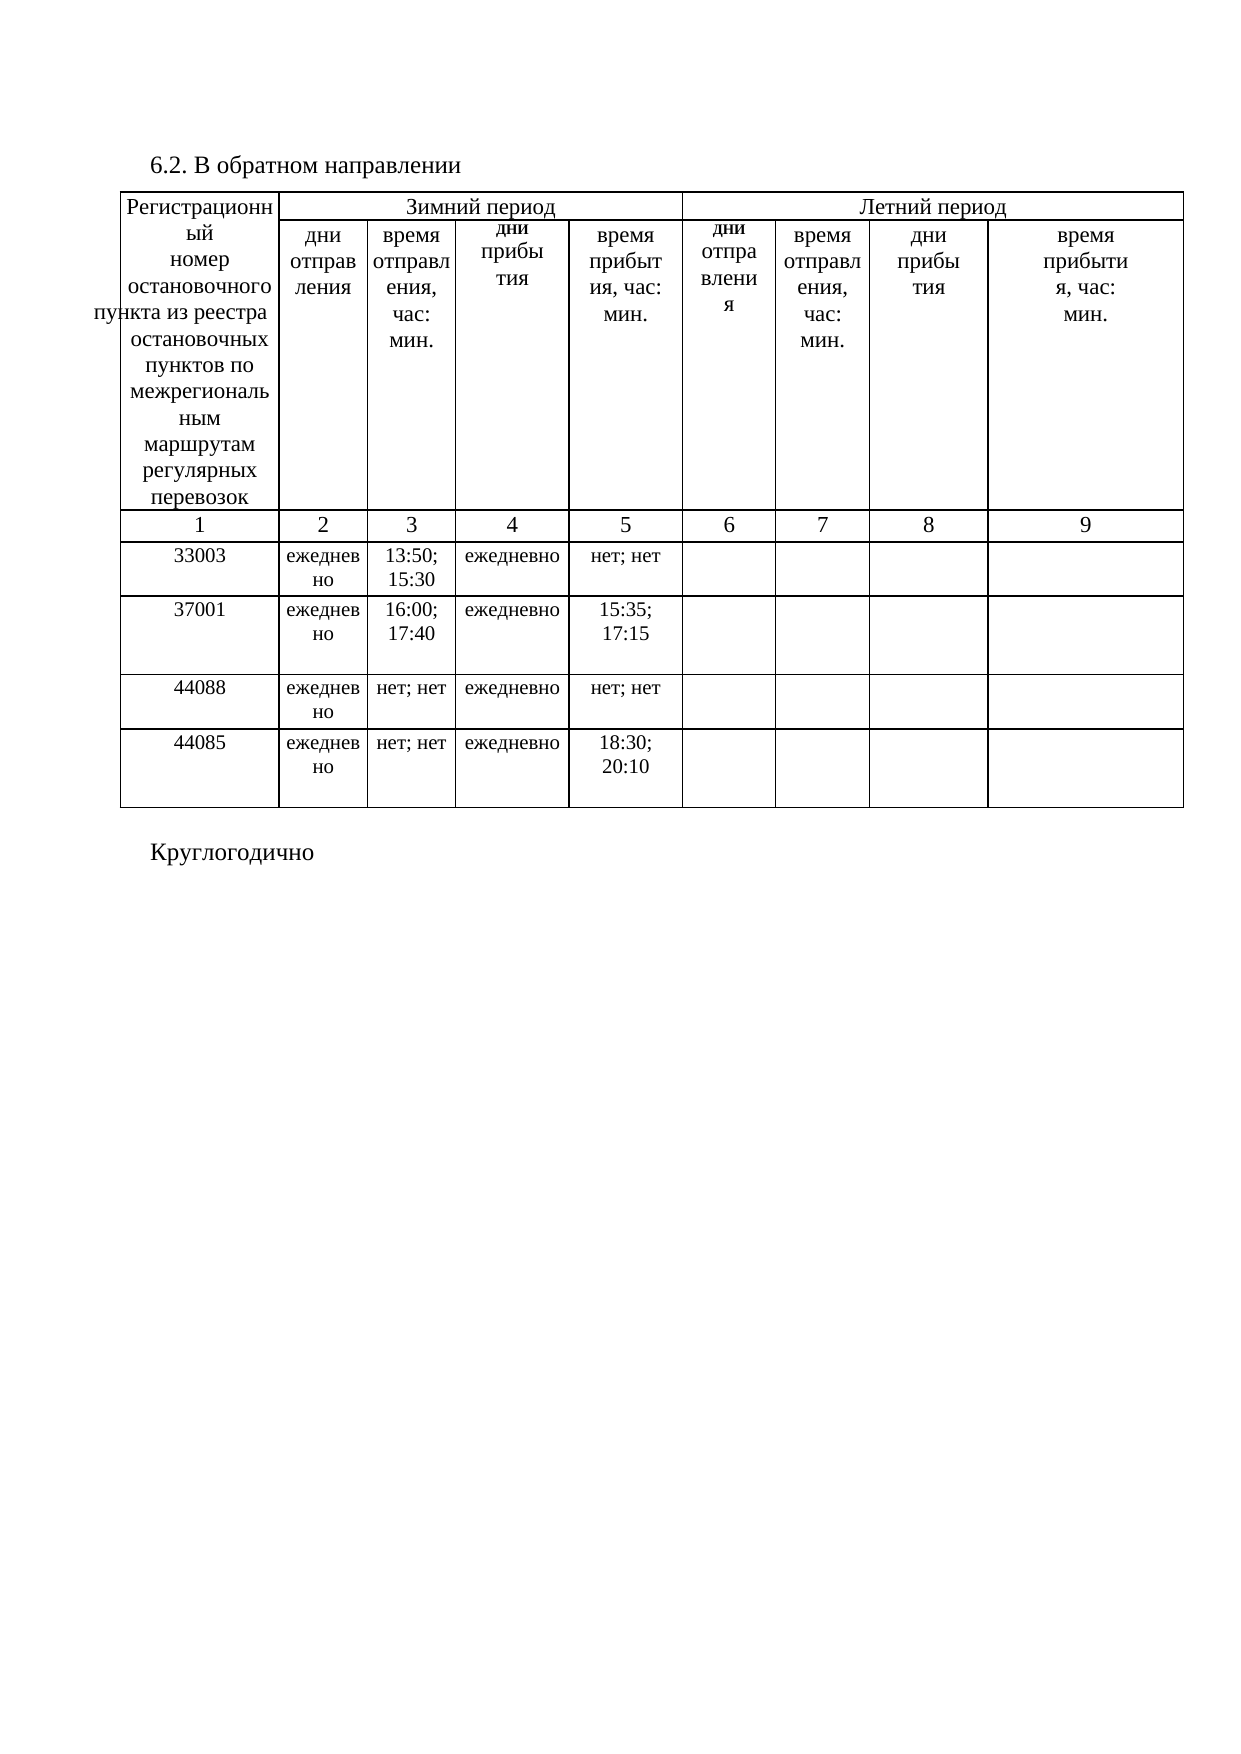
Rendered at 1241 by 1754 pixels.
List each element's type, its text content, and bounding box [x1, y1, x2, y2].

table_cell 15:35; 17:15 [570, 597, 682, 674]
table_cell ДНИ отпра влени я [683, 221, 775, 509]
table_cell 4 [456, 511, 568, 541]
table_cell время прибыти я, час: мин. [989, 221, 1183, 509]
table_cell 8 [870, 511, 987, 541]
table_header Регистрационный номер остановочного пункта из реестра остановочных пунктов по межрегиональным маршрутам регулярных перевозок [121, 193, 278, 509]
table_cell время отправл ения, час: мин. [368, 221, 455, 509]
table_cell время отправл ения, час: мин. [776, 221, 869, 509]
table_cell 7 [776, 511, 869, 541]
table_cell [776, 543, 869, 595]
table_cell время прибыт ия, час: мин. [570, 221, 682, 509]
table_cell [989, 543, 1183, 595]
table_cell ежедневно [280, 597, 367, 674]
table_cell ежедневно [456, 675, 568, 728]
table_cell [776, 730, 869, 807]
table_cell [870, 597, 987, 674]
table_cell нет; нет [368, 675, 455, 728]
text Круглогодично [150, 837, 1090, 866]
table_cell ДНИ прибы тия [456, 221, 568, 509]
table_cell [870, 730, 987, 807]
table_cell ежедневно [456, 543, 568, 595]
table_cell 16:00; 17:40 [368, 597, 455, 674]
table_cell 1 [121, 511, 278, 541]
table_cell 9 [989, 511, 1183, 541]
table_cell 33003 [121, 543, 278, 595]
table_cell [683, 597, 775, 674]
table_cell [683, 730, 775, 807]
table_cell 6 [683, 511, 775, 541]
table_cell [776, 675, 869, 728]
table_cell 44088 [121, 675, 278, 728]
table_cell нет; нет [368, 730, 455, 807]
table_cell [989, 597, 1183, 674]
table_cell 2 [280, 511, 367, 541]
table_cell ежедневно [456, 597, 568, 674]
table_header Зимний период [280, 193, 682, 219]
table_cell [776, 597, 869, 674]
table_header Летний период [683, 193, 1183, 219]
table_cell ежедневно [456, 730, 568, 807]
table_cell 5 [570, 511, 682, 541]
table_cell ежедневно [280, 675, 367, 728]
table_cell ежедневно [280, 730, 367, 807]
table_cell 13:50; 15:30 [368, 543, 455, 595]
table_cell дни прибы тия [870, 221, 987, 509]
table_cell нет; нет [570, 675, 682, 728]
table_cell [989, 675, 1183, 728]
table_cell дни отправ ления [280, 221, 367, 509]
table_cell [870, 675, 987, 728]
table_cell [870, 543, 987, 595]
table_cell [683, 543, 775, 595]
table_cell 18:30; 20:10 [570, 730, 682, 807]
text 6.2. В обратном направлении [150, 150, 1090, 179]
table_cell 3 [368, 511, 455, 541]
table_cell ежедневно [280, 543, 367, 595]
table_cell 37001 [121, 597, 278, 674]
table_cell 44085 [121, 730, 278, 807]
table_cell [683, 675, 775, 728]
table_cell [989, 730, 1183, 807]
table_cell нет; нет [570, 543, 682, 595]
